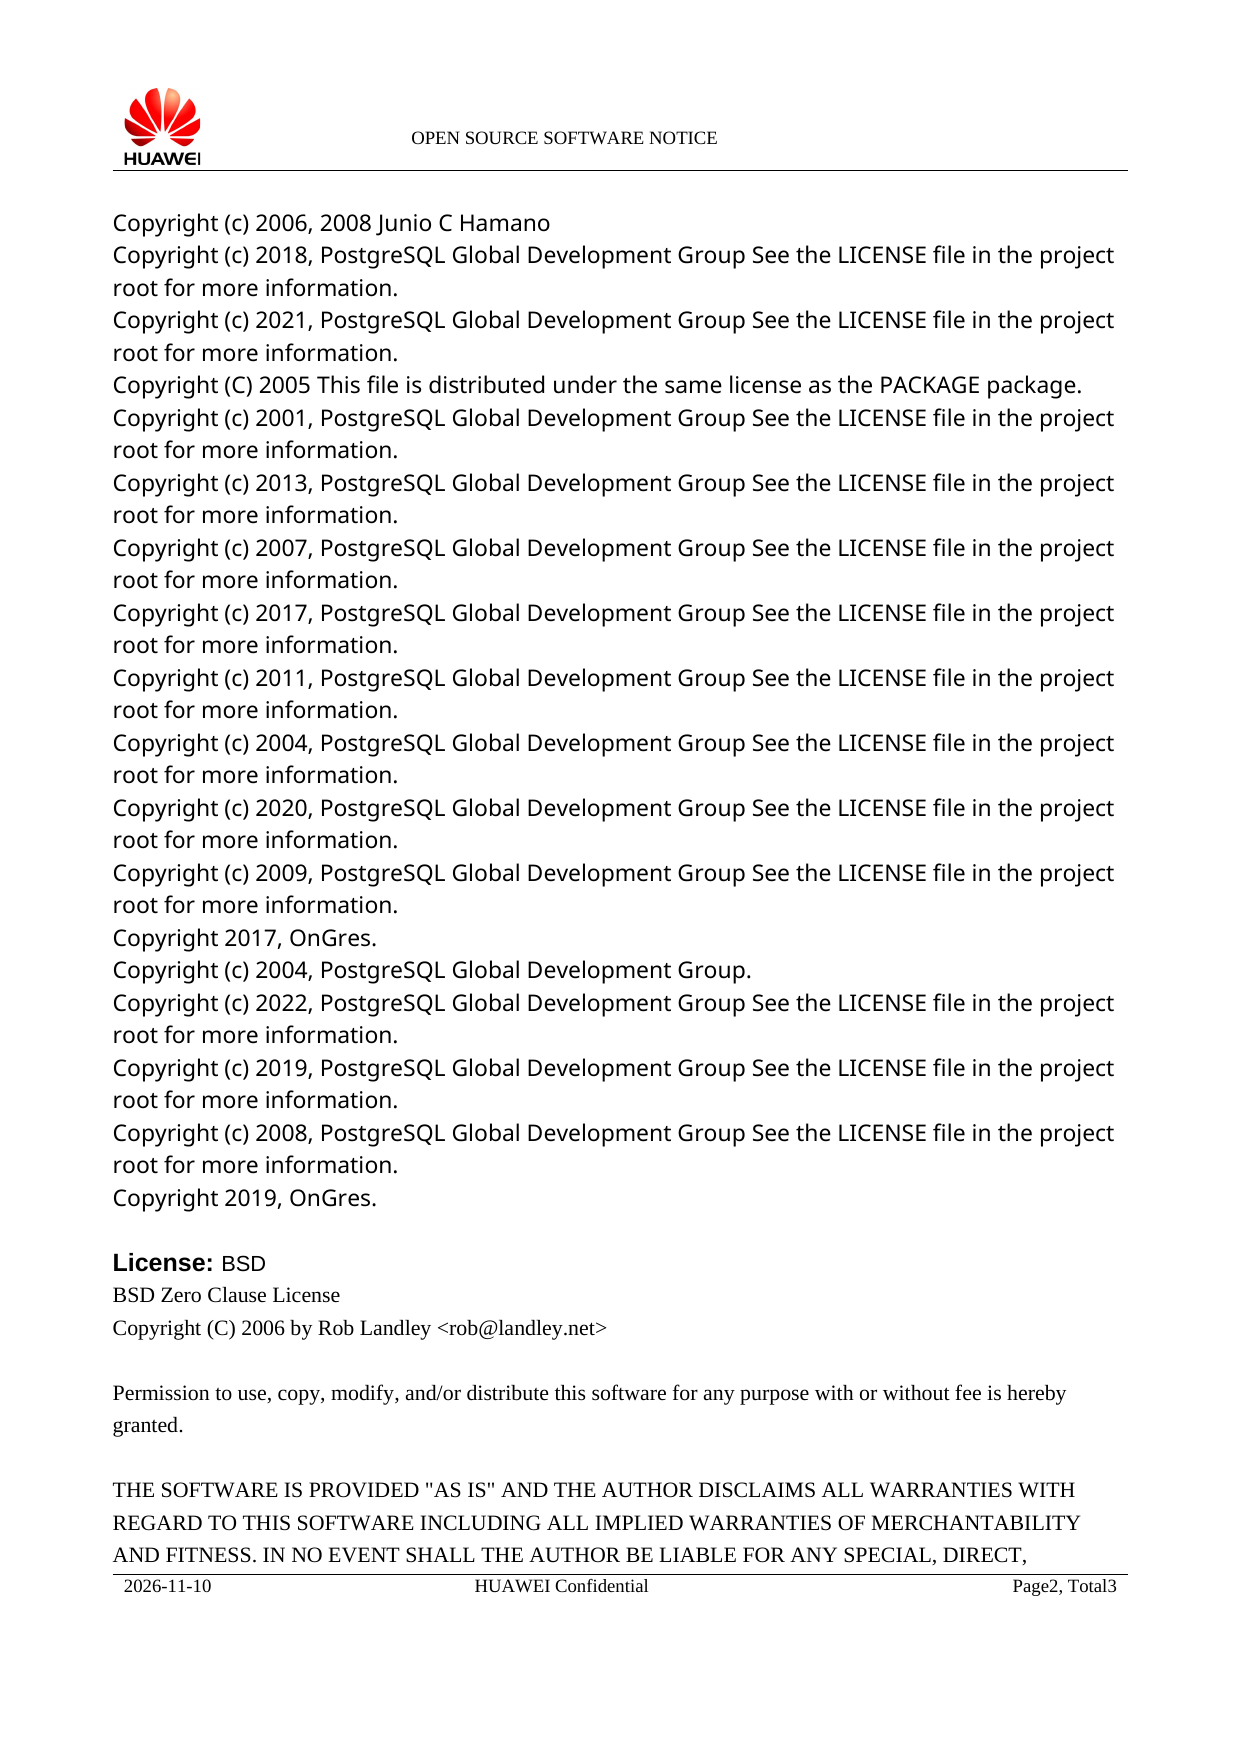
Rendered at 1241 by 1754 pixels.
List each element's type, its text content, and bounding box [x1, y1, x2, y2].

picture [124, 88, 201, 165]
text License: BSD [112, 1246, 1128, 1279]
